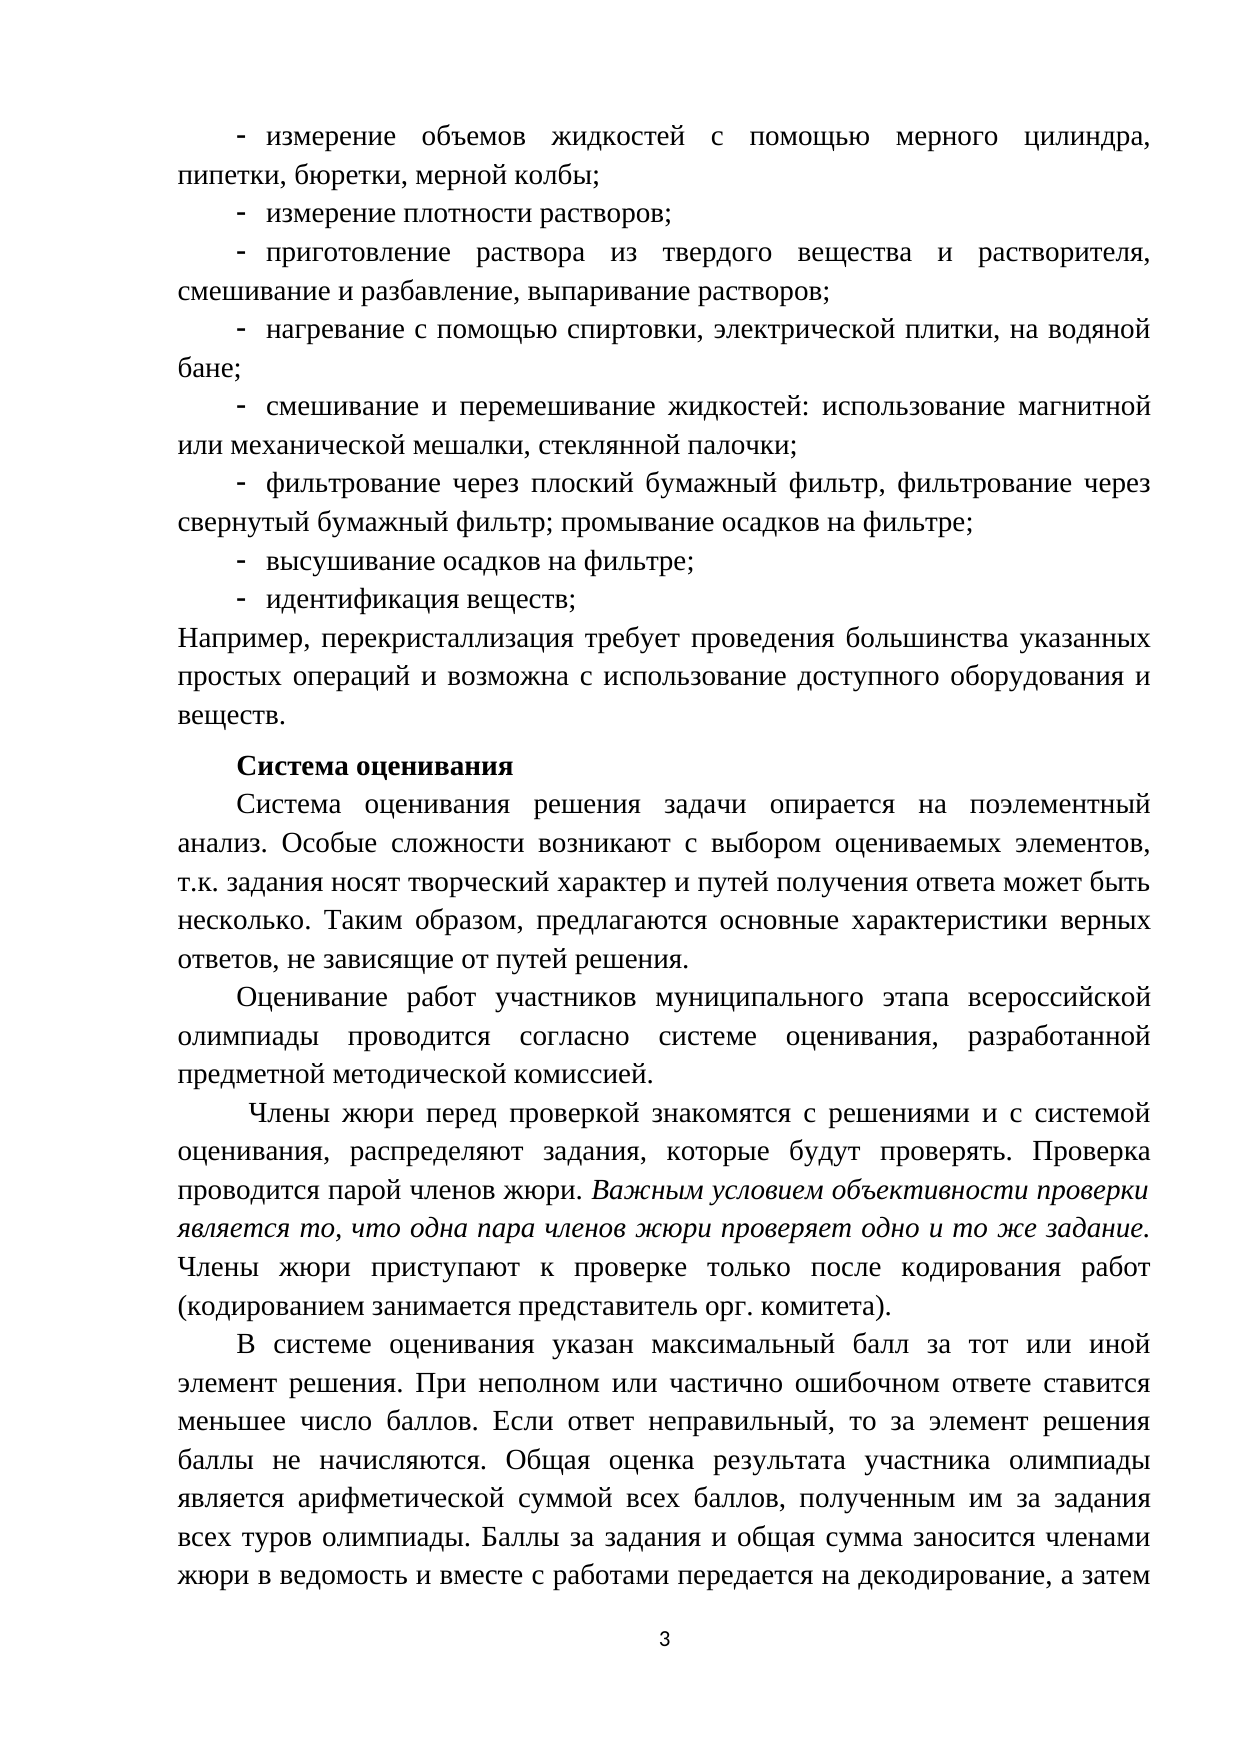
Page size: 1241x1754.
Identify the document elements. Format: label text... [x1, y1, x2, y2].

list нагревание с помощью спиртовки, электрической плитки, на водяной бане; [177, 311, 1152, 383]
list приготовление раствора из твердого вещества и растворителя, смешивание и разбавление, выпаривание растворов; [177, 234, 1152, 306]
list высушивание осадков на фильтре; [177, 543, 1152, 576]
text Оценивание работ участников муниципального этапа всероссийской олимпиады проводится согласно системе оценивания, разработанной предметной методической комиссией. [177, 979, 1152, 1090]
list фильтрование через плоский бумажный фильтр, фильтрование через свернутый бумажный фильтр; промывание осадков на фильтре; [177, 466, 1152, 538]
list смешивание и перемешивание жидкостей: использование магнитной или механической мешалки, стеклянной палочки; [177, 388, 1152, 461]
text Система оценивания решения задачи опирается на поэлементный анализ. Особые сложности возникают с выбором оцениваемых элементов, т.к. задания носят творческий характер и путей получения ответа может быть несколько. Таким образом, предлагаются основные характеристики верных ответов, не зависящие от путей решения. [177, 787, 1152, 974]
list измерение объемов жидкостей с помощью мерного цилиндра, пипетки, бюретки, мерной колбы; [177, 118, 1152, 190]
list измерение плотности растворов; [177, 195, 1152, 229]
list идентификация веществ; [177, 581, 1152, 615]
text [177, 1326, 1152, 1591]
text Например, перекристаллизация требует проведения большинства указанных простых операций и возможна с использование доступного оборудования и веществ. [177, 620, 1152, 731]
text Система оценивания [177, 748, 1152, 782]
text Члены жюри перед проверкой знакомятся с решениями и с системой оценивания, распределяют задания, которые будут проверять. Проверка проводится парой членов жюри. Важным условием объективности проверки является то, что одна пара членов жюри проверяет одно и то же задание. Члены жюри приступают к проверке только после кодирования работ (кодированием занимается представитель орг. комитета). [177, 1095, 1152, 1321]
